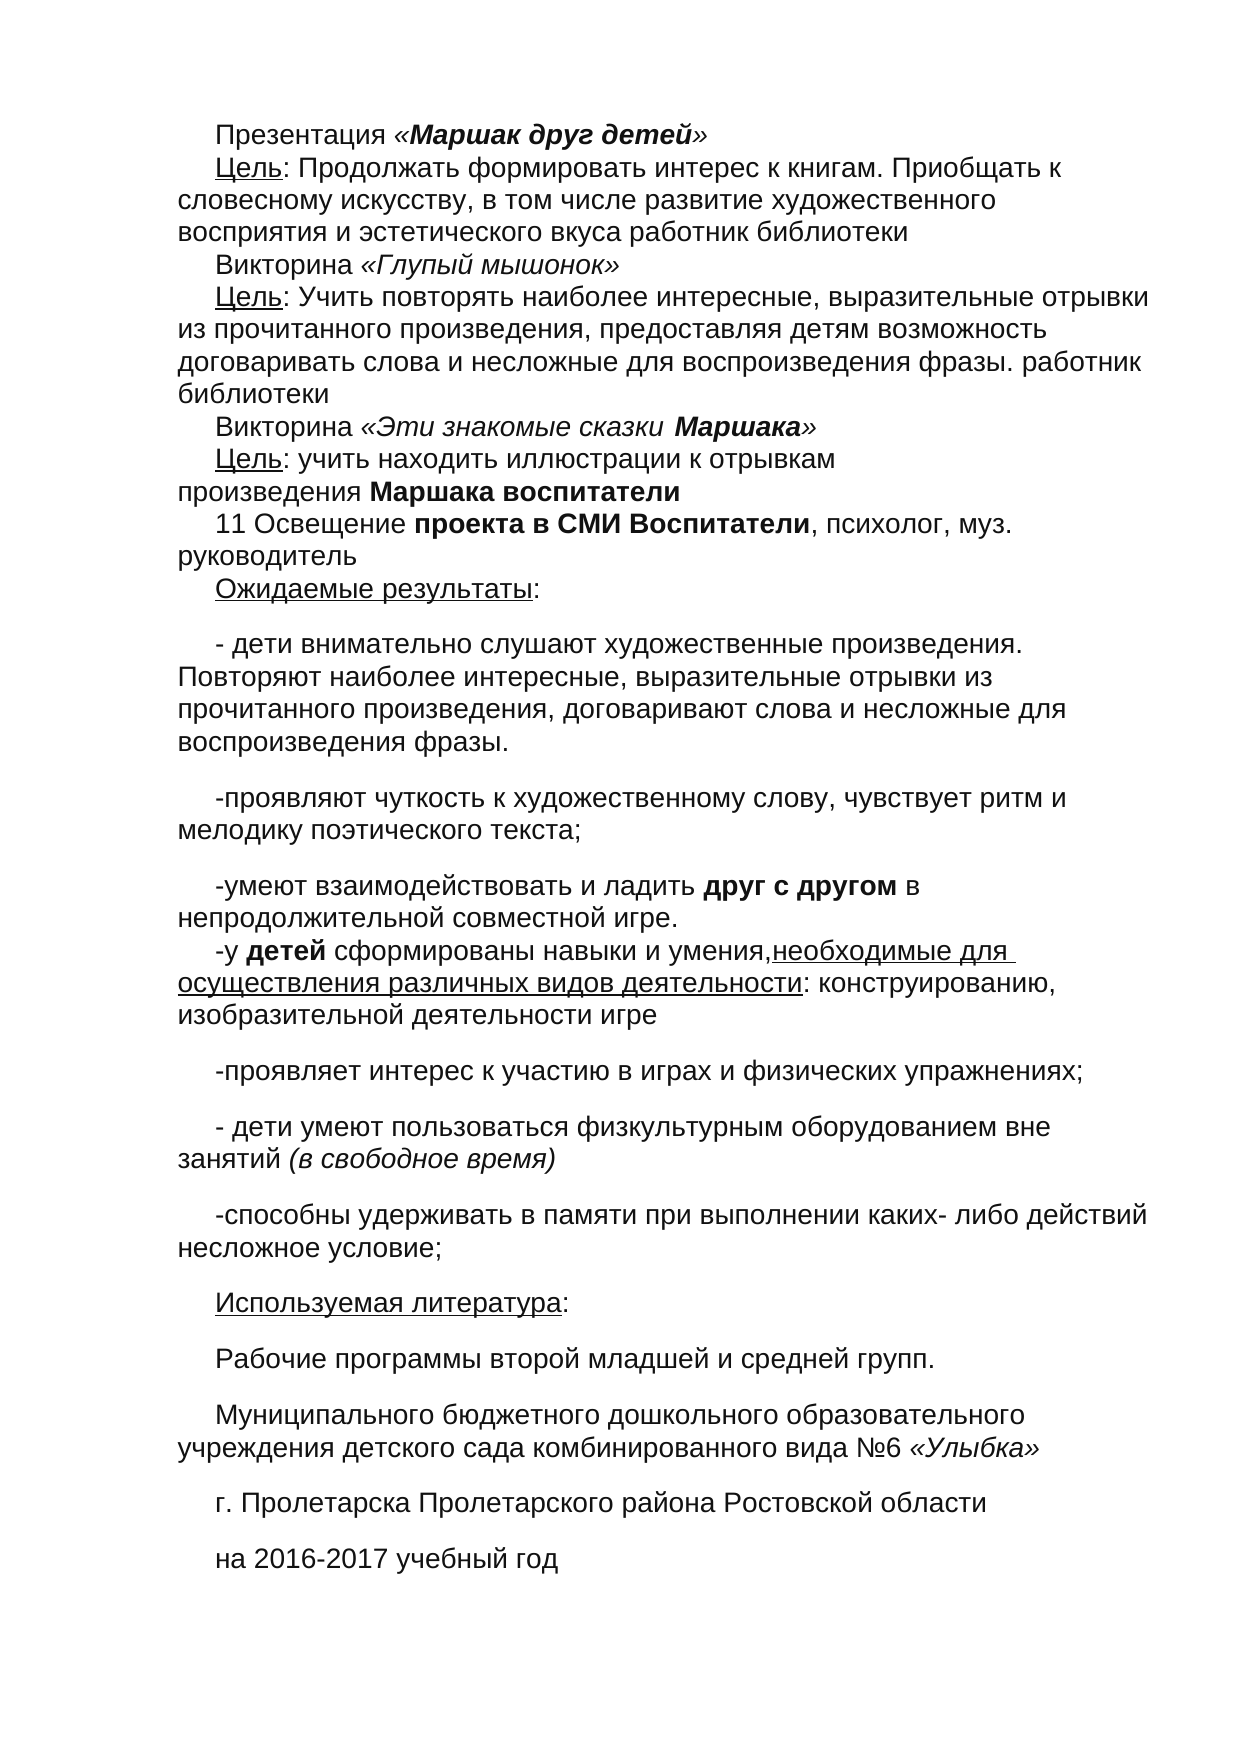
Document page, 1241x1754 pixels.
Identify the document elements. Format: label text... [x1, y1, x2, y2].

text Муниципального бюджетного дошкольного образовательного учреждения детского сада комбинированного вида №6 «Улыбка» [177, 1398, 1152, 1463]
text Ожидаемые результаты: [177, 572, 1152, 604]
text -проявляют чуткость к художественному слову, чувствует ритм и мелодику поэтического текста; [177, 781, 1152, 845]
text Используемая литература: [177, 1286, 1152, 1319]
text Рабочие программы второй младшей и средней групп. [177, 1342, 1152, 1375]
text Цель: Продолжать формировать интерес к книгам. Приобщать к словесному искусству, в том числе развитие художественного восприятия и эстетического вкуса работник библиотеки [177, 151, 1152, 248]
text - дети внимательно слушают художественные произведения. Повторяют наиболее интересные, выразительные отрывки из прочитанного произведения, договаривают слова и несложные для воспроизведения фразы. [177, 627, 1152, 757]
text -у детей сформированы навыки и умения,необходимые для осуществления различных видов деятельности: конструированию, изобразительной деятельности игре [177, 933, 1152, 1031]
text Презентация «Маршак друг детей» [177, 118, 1152, 151]
text Викторина «Эти знакомые сказки Маршака» [177, 410, 1152, 442]
text 11 Освещение проекта в СМИ Воспитатели, психолог, муз. руководитель [177, 507, 1152, 572]
text -умеют взаимодействовать и ладить друг с другом в непродолжительной совместной игре. [177, 869, 1152, 933]
text Викторина «Глупый мышонок» [177, 248, 1152, 280]
text Цель: Учить повторять наиболее интересные, выразительные отрывки из прочитанного произведения, предоставляя детям возможность договаривать слова и несложные для воспроизведения фразы. работник библиотеки [177, 280, 1152, 410]
text Цель: учить находить иллюстрации к отрывкам произведения Маршака воспитатели [177, 442, 1152, 507]
text на 2016-2017 учебный год [177, 1542, 1152, 1574]
text г. Пролетарска Пролетарского района Ростовской области [177, 1486, 1152, 1519]
text -способны удерживать в памяти при выполнении каких- либо действий несложное условие; [177, 1198, 1152, 1263]
text - дети умеют пользоваться физкультурным оборудованием вне занятий (в свободное время) [177, 1110, 1152, 1175]
text -проявляет интерес к участию в играх и физических упражнениях; [177, 1054, 1152, 1087]
